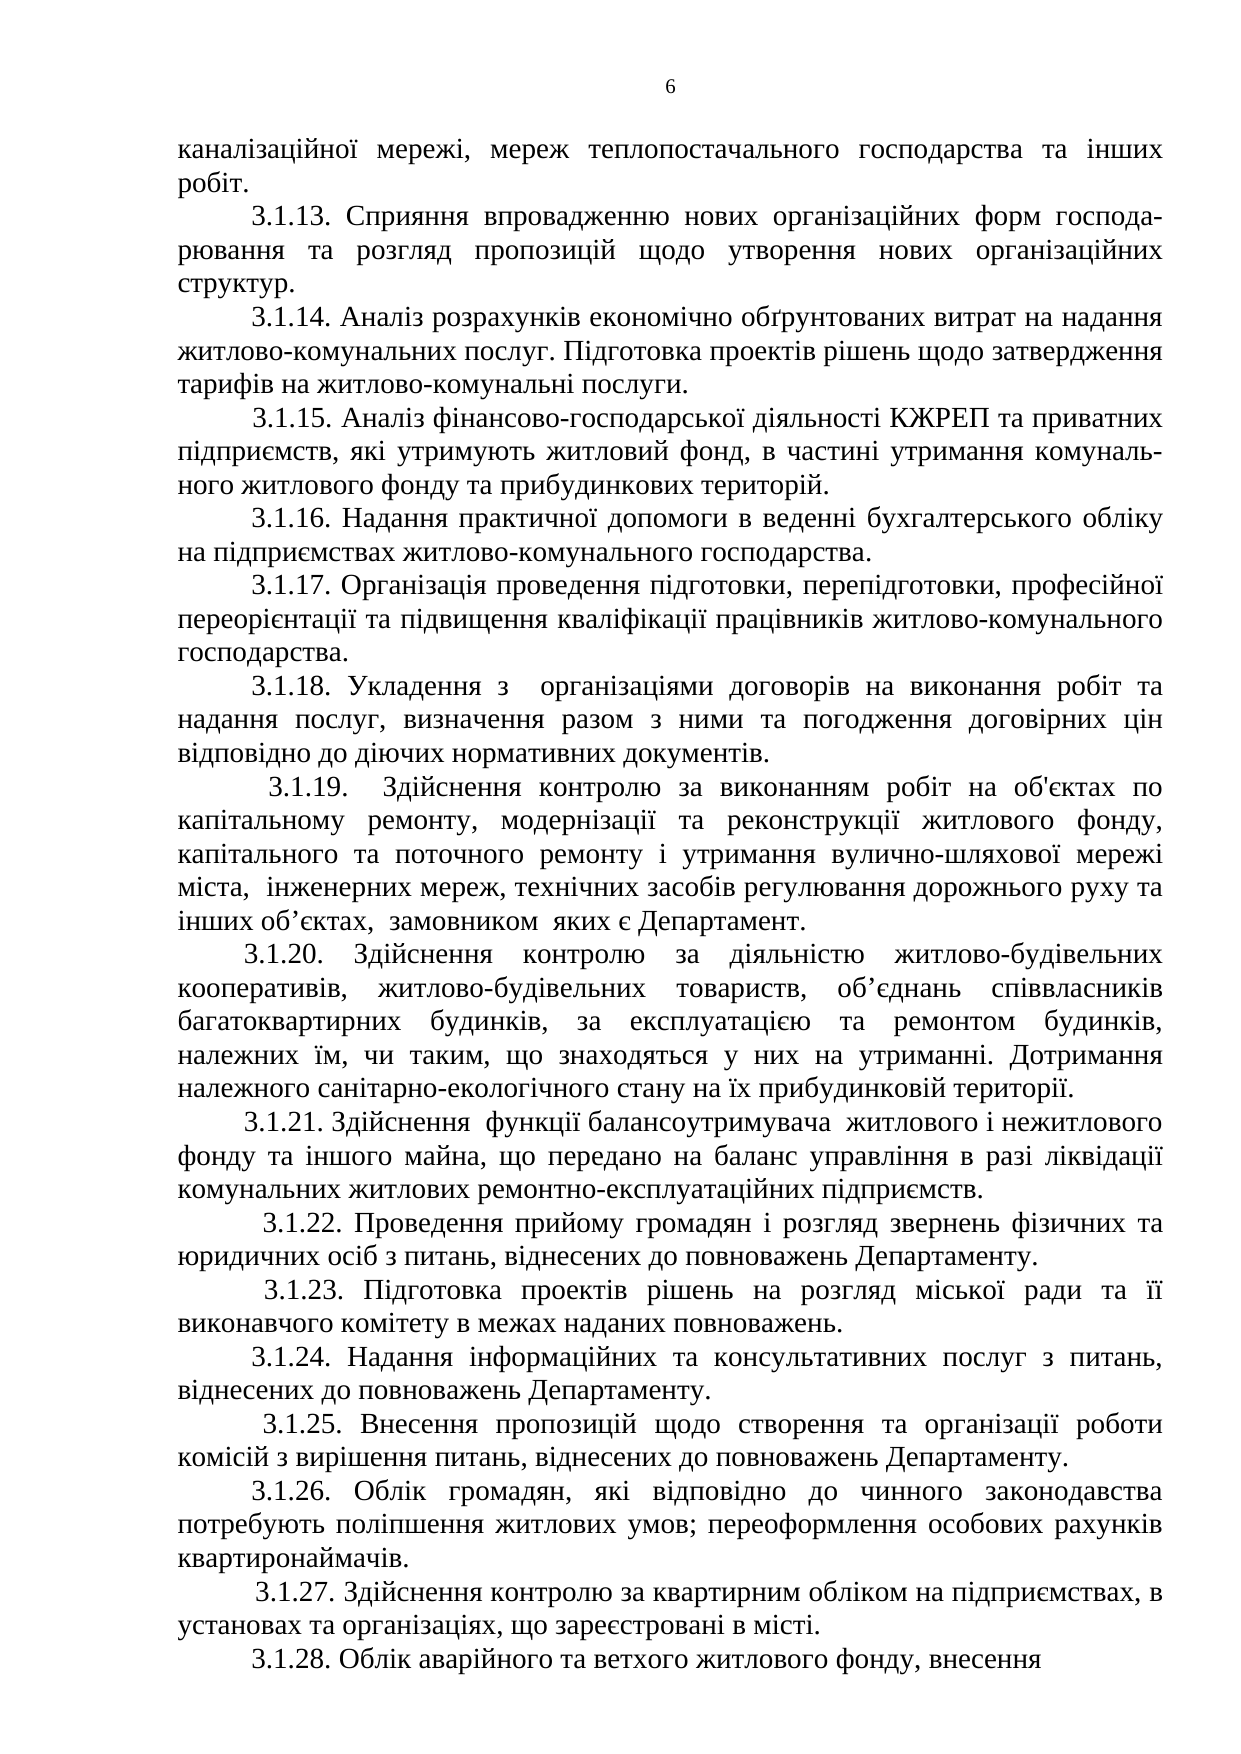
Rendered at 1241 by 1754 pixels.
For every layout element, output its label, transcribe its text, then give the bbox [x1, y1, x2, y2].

text 3.1.23. Підготовка проектів рішень на розгляд міської ради та її виконавчого комітету в межах наданих повноважень. [177, 1272, 1164, 1339]
text 3.1.22. Проведення прийому громадян і розгляд звернень фізичних та юридичних осіб з питань, віднесених до повноважень Департаменту. [177, 1205, 1164, 1272]
text 3.1.15. Аналіз фінансово-господарської діяльності КЖРЕП та приватних підприємств, які утримують житловий фонд, в частині утримання комуналь-ного житлового фонду та прибудинкових територій. [177, 400, 1164, 500]
text 3.1.24. Надання інформаційних та консультативних послуг з питань, віднесених до повноважень Департаменту. [177, 1339, 1164, 1406]
text 3.1.27. Здійснення контролю за квартирним обліком на підприємствах, в установах та організаціях, що зареєстровані в місті. [177, 1574, 1164, 1641]
text 3.1.20. Здійснення контролю за діяльністю житлово-будівельних кооперативів, житлово-будівельних товариств, об’єднань співвласників багатоквартирних будинків, за експлуатацією та ремонтом будинків, належних їм, чи таким, що знаходяться у них на утриманні. Дотримання належного санітарно-екологічного стану на їх прибудинковій території. [177, 936, 1164, 1104]
text 3.1.13. Сприяння впровадженню нових організаційних форм господа-рювання та розгляд пропозицій щодо утворення нових організаційних структур. [177, 198, 1164, 299]
text 3.1.26. Облік громадян, які відповідно до чинного законодавства потребують поліпшення житлових умов; переоформлення особових рахунків квартиронаймачів. [177, 1473, 1164, 1574]
text 3.1.28. Облік аварійного та ветхого житлового фонду, внесення [177, 1641, 1164, 1674]
text 3.1.18. Укладення з організаціями договорів на виконання робіт та надання послуг, визначення разом з ними та погодження договірних цін відповідно до діючих нормативних документів. [177, 668, 1164, 769]
text каналізаційної мережі, мереж теплопостачального господарства та інших робіт. [177, 131, 1164, 198]
text 3.1.25. Внесення пропозицій щодо створення та організації роботи комісій з вирішення питань, віднесених до повноважень Департаменту. [177, 1406, 1164, 1473]
text 3.1.19. Здійснення контролю за виконанням робіт на об'єктах по капітальному ремонту, модернізації та реконструкції житлового фонду, капітального та поточного ремонту і утримання вулично-шляхової мережі міста, інженерних мереж, технічних засобів регулювання дорожнього руху та інших об’єктах, замовником яких є Департамент. [177, 769, 1164, 936]
text 3.1.17. Організація проведення підготовки, перепідготовки, професійної переорієнтації та підвищення кваліфікації працівників житлово-комунального господарства. [177, 567, 1164, 668]
text 3.1.16. Надання практичної допомоги в веденні бухгалтерського обліку на підприємствах житлово-комунального господарства. [177, 500, 1164, 567]
text 3.1.21. Здійснення функції балансоутримувача житлового і нежитлового фонду та іншого майна, що передано на баланс управління в разі ліквідації комунальних житлових ремонтно-експлуатаційних підприємств. [177, 1104, 1164, 1205]
text 3.1.14. Аналіз розрахунків економічно обґрунтованих витрат на надання житлово-комунальних послуг. Підготовка проектів рішень щодо затвердження тарифів на житлово-комунальні послуги. [177, 299, 1164, 400]
